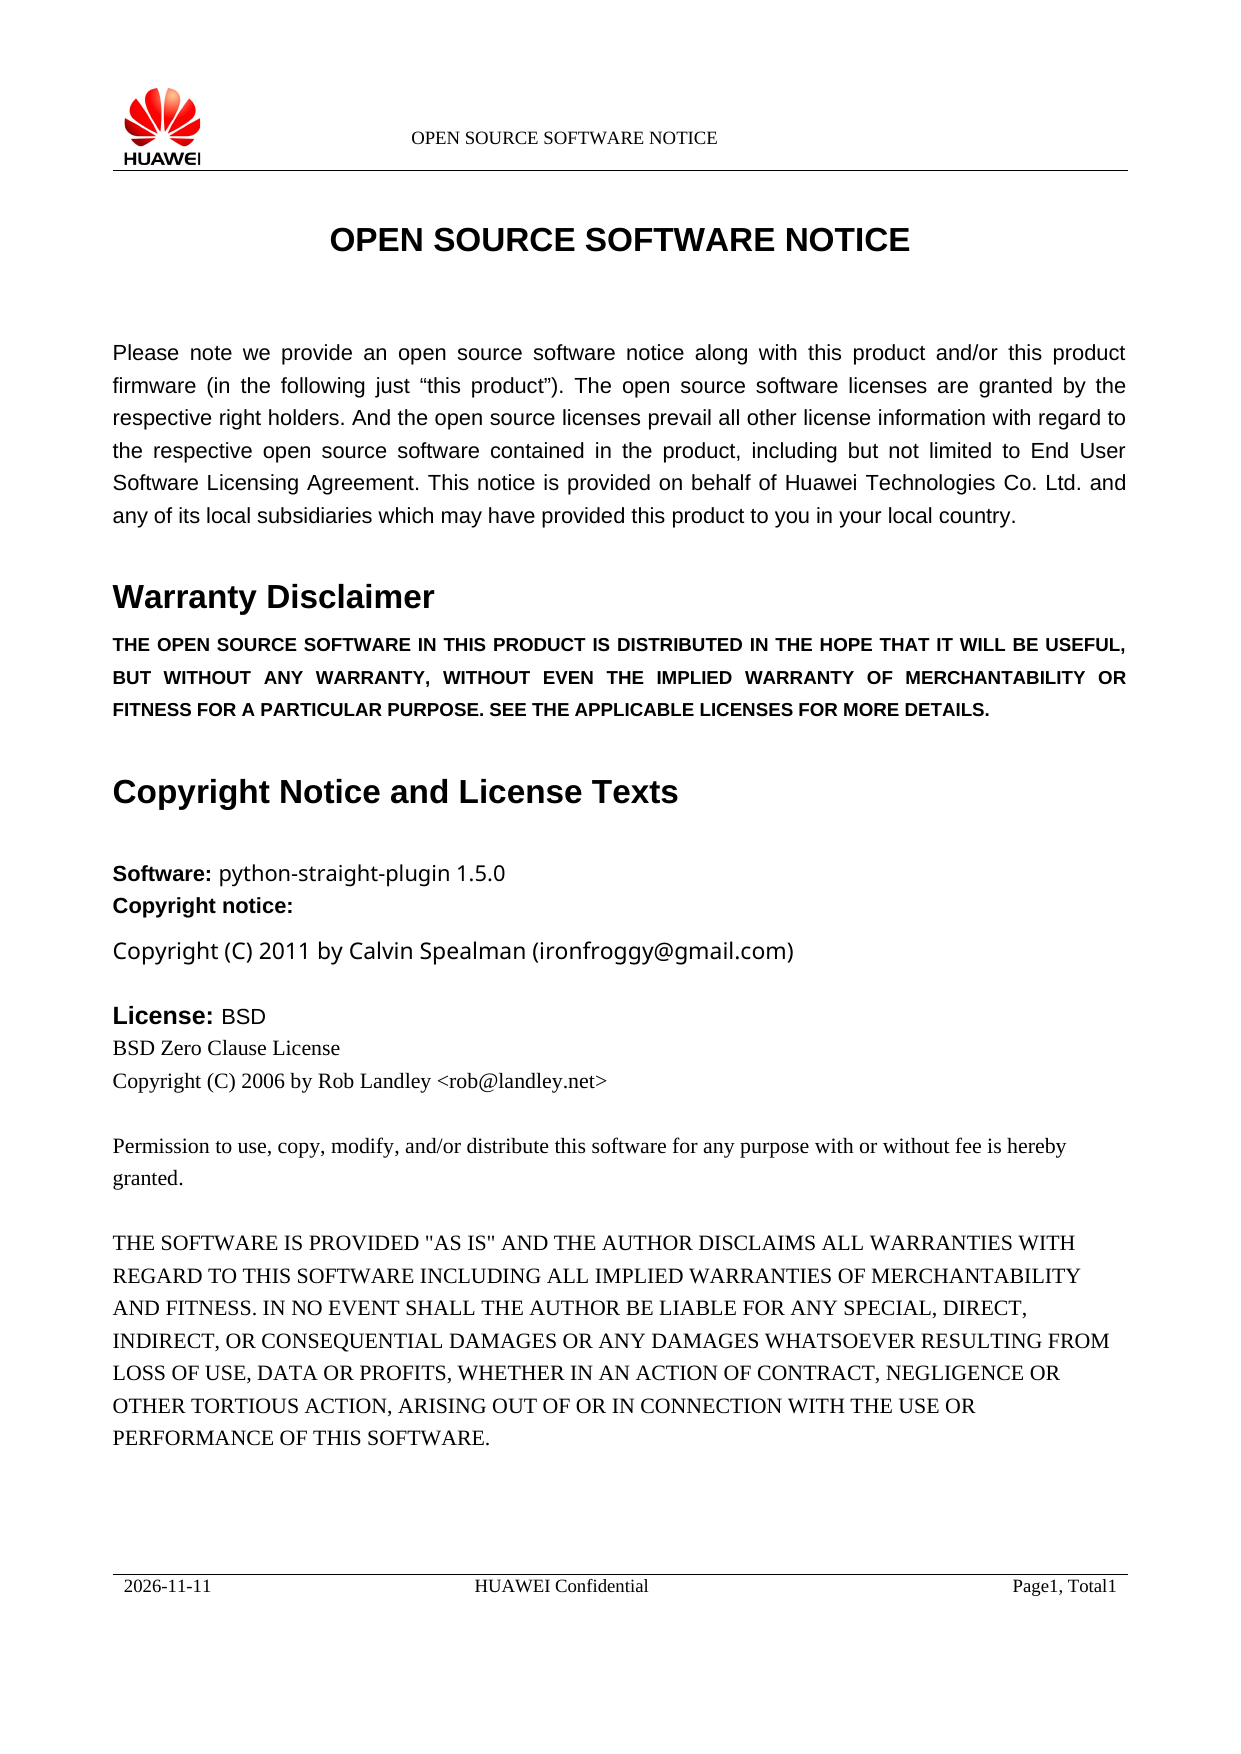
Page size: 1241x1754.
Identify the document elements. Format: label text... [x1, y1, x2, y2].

text The open source software in this product is distributed in the hope that it will be useful, but WITHOUT ANY WARRANTY, without even the implied warranty of MERCHANTABILITY or FITNESS FOR A PARTICULAR PURPOSE. See the applicable licenses for more details. [112, 629, 1128, 726]
text License: BSD [112, 999, 1128, 1031]
text Copyright (C) 2011 by Calvin Spealman (ironfroggy@gmail.com) [112, 934, 1128, 999]
text Warranty Disclaimer [112, 564, 1128, 629]
text Copyright notice: [112, 889, 1128, 921]
text OPEN SOURCE SOFTWARE NOTICE [112, 206, 1128, 271]
text Please note we provide an open source software notice along with this product and/or this product firmware (in the following just “this product”). The open source software licenses are granted by the respective right holders. And the open source licenses prevail all other license information with regard to the respective open source software contained in the product, including but not limited to End User Software Licensing Agreement. This notice is provided on behalf of Huawei Technologies Co. Ltd. and any of its local subsidiaries which may have provided this product to you in your local country. [112, 336, 1128, 531]
text Copyright Notice and License Texts [112, 759, 1128, 824]
title Software: python-straight-plugin 1.5.0 [112, 856, 1128, 889]
text BSD Zero Clause License Copyright (C) 2006 by Rob Landley <rob@landley.net> Permission to use, copy, modify, and/or distribute this software for any purpose with or without fee is hereby granted. THE SOFTWARE IS PROVIDED "AS IS" AND THE AUTHOR DISCLAIMS ALL WARRANTIES WITH REGARD TO THIS SOFTWARE INCLUDING ALL IMPLIED WARRANTIES OF MERCHANTABILITY AND FITNESS. IN NO EVENT SHALL THE AUTHOR BE LIABLE FOR ANY SPECIAL, DIRECT, INDIRECT, OR CONSEQUENTIAL DAMAGES OR ANY DAMAGES WHATSOEVER RESULTING FROM LOSS OF USE, DATA OR PROFITS, WHETHER IN AN ACTION OF CONTRACT, NEGLIGENCE OR OTHER TORTIOUS ACTION, ARISING OUT OF OR IN CONNECTION WITH THE USE OR PERFORMANCE OF THIS SOFTWARE. [112, 1031, 1128, 1486]
picture [124, 88, 201, 165]
